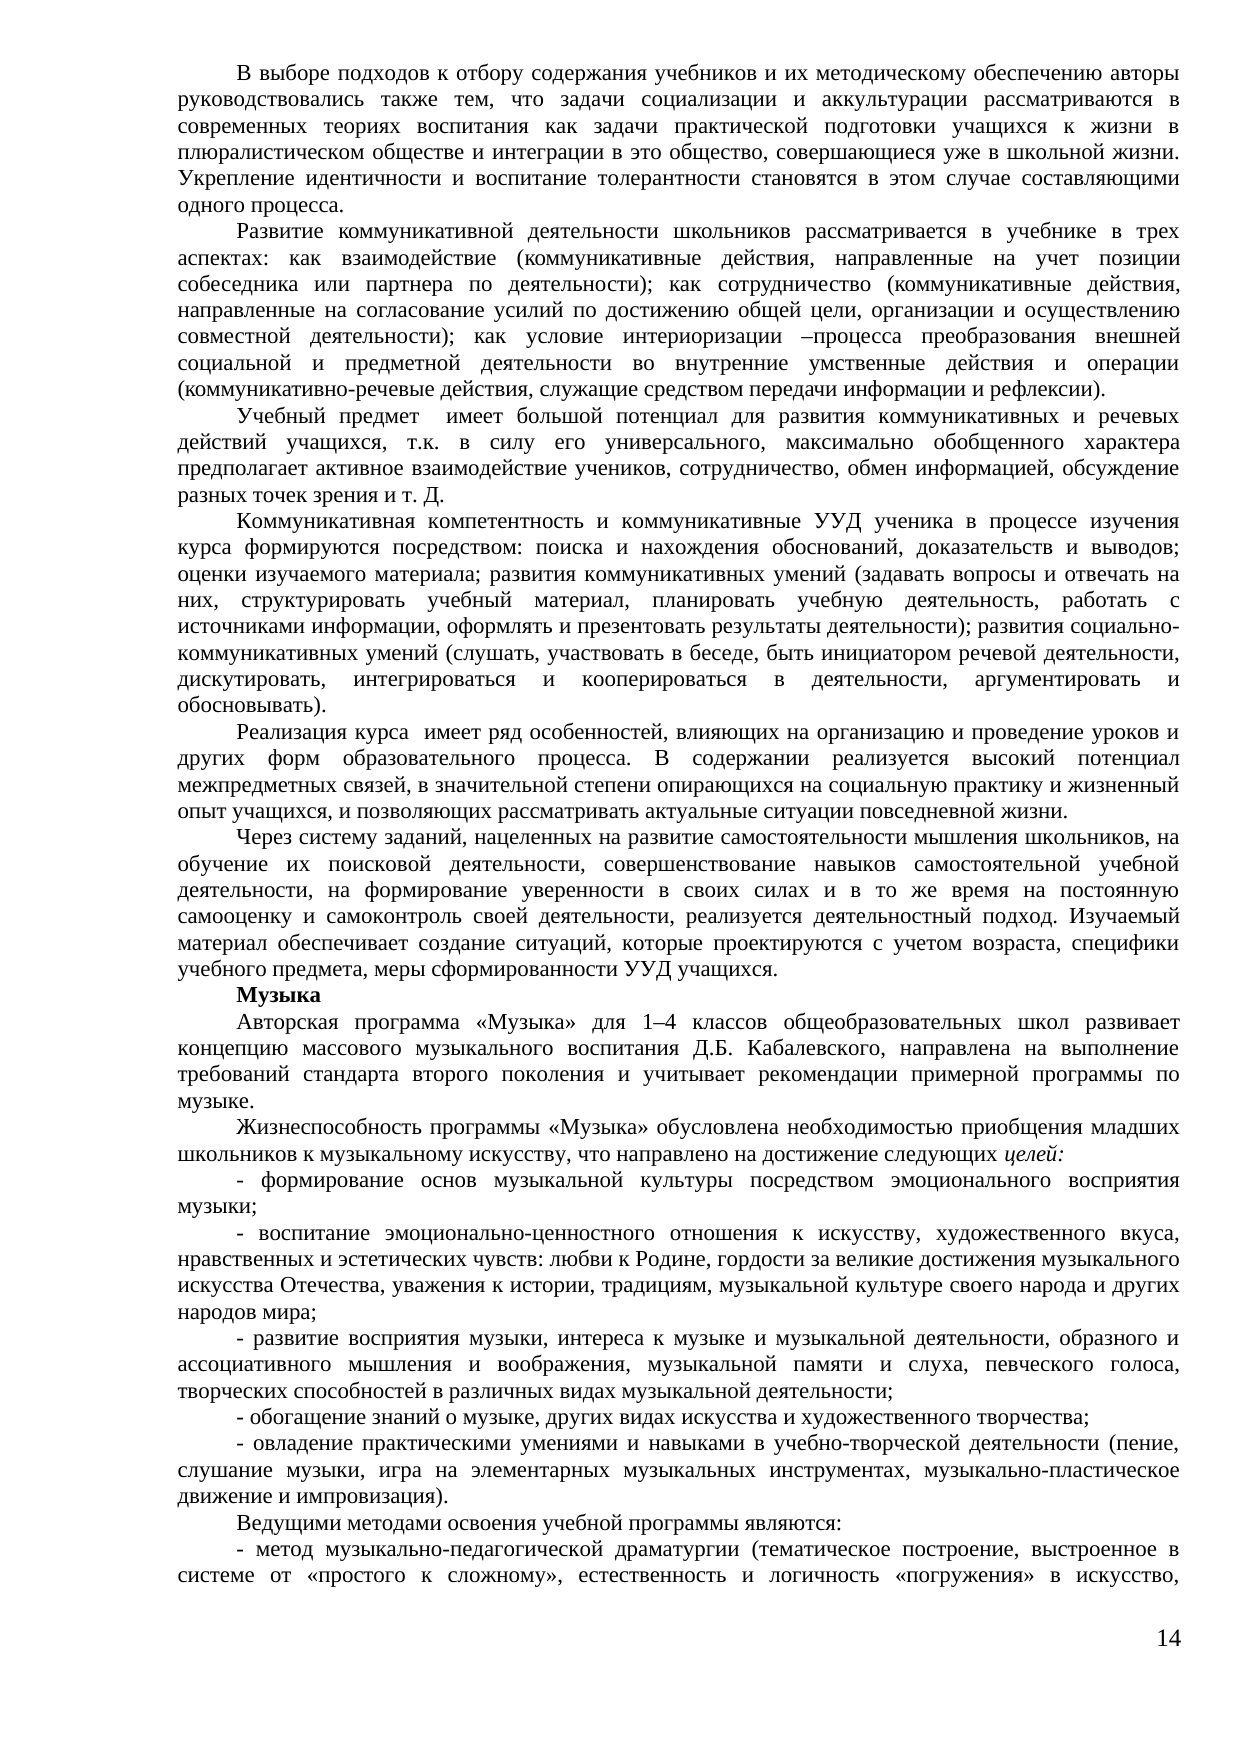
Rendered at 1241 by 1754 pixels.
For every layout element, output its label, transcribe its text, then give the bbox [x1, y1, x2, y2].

text - развитие восприятия музыки, интереса к музыке и музыкальной деятельности, образного и ассоциативного мышления и воображения, музыкальной памяти и слуха, певческого голоса, творческих способностей в различных видах музыкальной деятельности; [177, 1324, 1181, 1403]
text Коммуникативная компетентность и коммуникативные УУД ученика в процессе изучения курса формируются посредством: поиска и нахождения обоснований, доказательств и выводов; оценки изучаемого материала; развития коммуникативных умений (задавать вопросы и отвечать на них, структурировать учебный материал, планировать учебную деятельность, работать с источниками информации, оформлять и презентовать результаты деятельности); развития социально-коммуникативных умений (слушать, участвовать в беседе, быть инициатором речевой деятельности, дискутировать, интегрироваться и кооперироваться в деятельности, аргументировать и обосновывать). [177, 507, 1181, 718]
text - овладение практическими умениями и навыками в учебно-творческой деятельности (пение, слушание музыки, игра на элементарных музыкальных инструментах, музыкально-пластическое движение и импровизация). [177, 1429, 1181, 1508]
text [177, 1535, 1181, 1588]
text Авторская программа «Музыка» для 1–4 классов общеобразовательных школ развивает концепцию массового музыкального воспитания Д.Б. Кабалевского, направлена на выполнение требований стандарта второго поколения и учитывает рекомендации примерной программы по музыке. [177, 1008, 1181, 1113]
text Ведущими методами освоения учебной программы являются: [177, 1508, 1181, 1535]
text - формирование основ музыкальной культуры посредством эмоционального восприятия музыки; [177, 1166, 1181, 1219]
text - обогащение знаний о музыке, других видах искусства и художественного творчества; [177, 1403, 1181, 1429]
text В выборе подходов к отбору содержания учебников и их методическому обеспечению авторы руководствовались также тем, что задачи социализации и аккультурации рассматриваются в современных теориях воспитания как задачи практической подготовки учащихся к жизни в плюралистическом обществе и интеграции в это общество, совершающиеся уже в школьной жизни. Укрепление идентичности и воспитание толерантности становятся в этом случае составляющими одного процесса. [177, 59, 1181, 217]
text - воспитание эмоционально-ценностного отношения к искусству, художественного вкуса, нравственных и эстетических чувств: любви к Родине, гордости за великие достижения музыкального искусства Отечества, уважения к истории, традициям, музыкальной культуре своего народа и других народов мира; [177, 1219, 1181, 1324]
text Музыка [177, 981, 1181, 1008]
text Учебный предмет имеет большой потенциал для развития коммуникативных и речевых действий учащихся, т.к. в силу его универсального, максимально обобщенного характера предполагает активное взаимодействие учеников, сотрудничество, обмен информацией, обсуждение разных точек зрения и т. Д. [177, 402, 1181, 507]
text Жизнеспособность программы «Музыка» обусловлена необходимостью приобщения младших школьников к музыкальному искусству, что направлено на достижение следующих целей: [177, 1113, 1181, 1166]
text Через систему заданий, нацеленных на развитие самостоятельности мышления школьников, на обучение их поисковой деятельности, совершенствование навыков самостоятельной учебной деятельности, на формирование уверенности в своих силах и в то же время на постоянную самооценку и самоконтроль своей деятельности, реализуется деятельностный подход. Изучаемый материал обеспечивает создание ситуаций, которые проектируются с учетом возраста, специфики учебного предмета, меры сформированности УУД учащихся. [177, 823, 1181, 981]
text Развитие коммуникативной деятельности школьников рассматривается в учебнике в трех аспектах: как взаимодействие (коммуникативные действия, направленные на учет позиции собеседника или партнера по деятельности); как сотрудничество (коммуникативные действия, направленные на согласование усилий по достижению общей цели, организации и осуществлению совместной деятельности); как условие интериоризации –процесса преобразования внешней социальной и предметной деятельности во внутренние умственные действия и операции (коммуникативно-речевые действия, служащие средством передачи информации и рефлексии). [177, 217, 1181, 402]
text Реализация курса имеет ряд особенностей, влияющих на организацию и проведение уроков и других форм образовательного процесса. В содержании реализуется высокий потенциал межпредметных связей, в значительной степени опирающихся на социальную практику и жизненный опыт учащихся, и позволяющих рассматривать актуальные ситуации повседневной жизни. [177, 718, 1181, 823]
